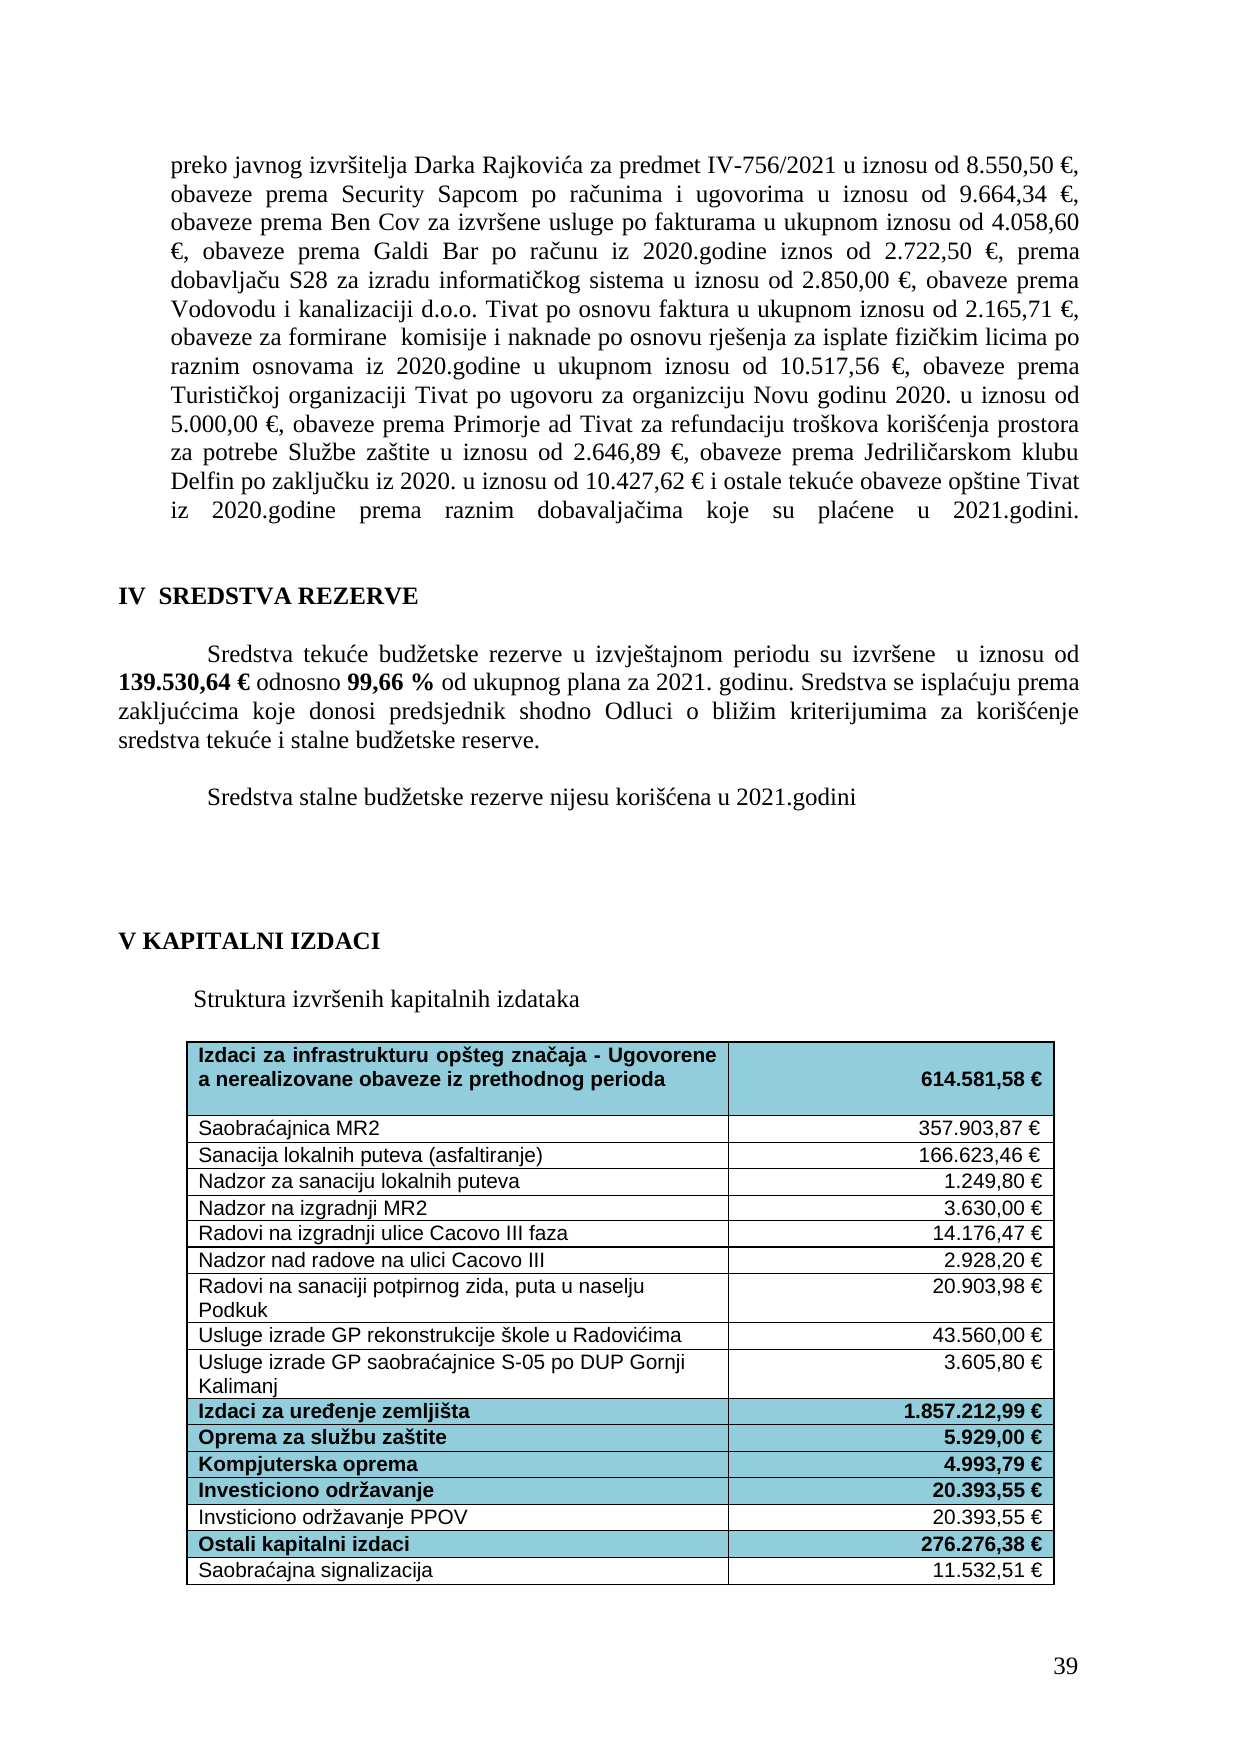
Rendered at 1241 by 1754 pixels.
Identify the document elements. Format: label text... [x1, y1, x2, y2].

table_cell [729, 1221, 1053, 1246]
text Struktura izvršenih kapitalnih izdataka [193, 984, 1080, 1012]
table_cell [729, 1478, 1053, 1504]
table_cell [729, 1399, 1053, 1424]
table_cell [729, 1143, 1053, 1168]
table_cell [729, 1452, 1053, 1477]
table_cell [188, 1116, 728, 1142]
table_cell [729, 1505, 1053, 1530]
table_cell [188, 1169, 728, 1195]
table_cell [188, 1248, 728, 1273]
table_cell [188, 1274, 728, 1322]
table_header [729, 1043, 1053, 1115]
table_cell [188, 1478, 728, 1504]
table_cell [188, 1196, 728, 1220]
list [133, 150, 1080, 552]
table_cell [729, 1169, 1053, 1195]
text V KAPITALNI IZDACI [118, 926, 1080, 955]
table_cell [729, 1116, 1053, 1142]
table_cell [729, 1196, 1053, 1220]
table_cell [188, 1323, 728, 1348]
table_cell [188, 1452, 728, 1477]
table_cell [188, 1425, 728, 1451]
text Sredstva tekuće budžetske rezerve u izvještajnom periodu su izvršene u iznosu od 139.530,64 € odnosno 99,66 % od ukupnog plana za 2021. godinu. Sredstva se isplaćuju prema zakljućcima koje donosi predsjednik shodno Odluci o bližim kriterijumima za korišćenje sredstva tekuće i stalne budžetske reserve. [118, 639, 1080, 754]
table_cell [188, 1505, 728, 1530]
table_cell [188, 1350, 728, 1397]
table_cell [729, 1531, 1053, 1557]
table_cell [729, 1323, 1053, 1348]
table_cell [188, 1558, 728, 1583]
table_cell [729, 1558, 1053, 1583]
text Sredstva stalne budžetske rezerve nijesu korišćena u 2021.godini [118, 782, 1080, 811]
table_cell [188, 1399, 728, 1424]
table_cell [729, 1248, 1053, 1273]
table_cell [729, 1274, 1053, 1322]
text IV SREDSTVA REZERVE [118, 581, 1080, 610]
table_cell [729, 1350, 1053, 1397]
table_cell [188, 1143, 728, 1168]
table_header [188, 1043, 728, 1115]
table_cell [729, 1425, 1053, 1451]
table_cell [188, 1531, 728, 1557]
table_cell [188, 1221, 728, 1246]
